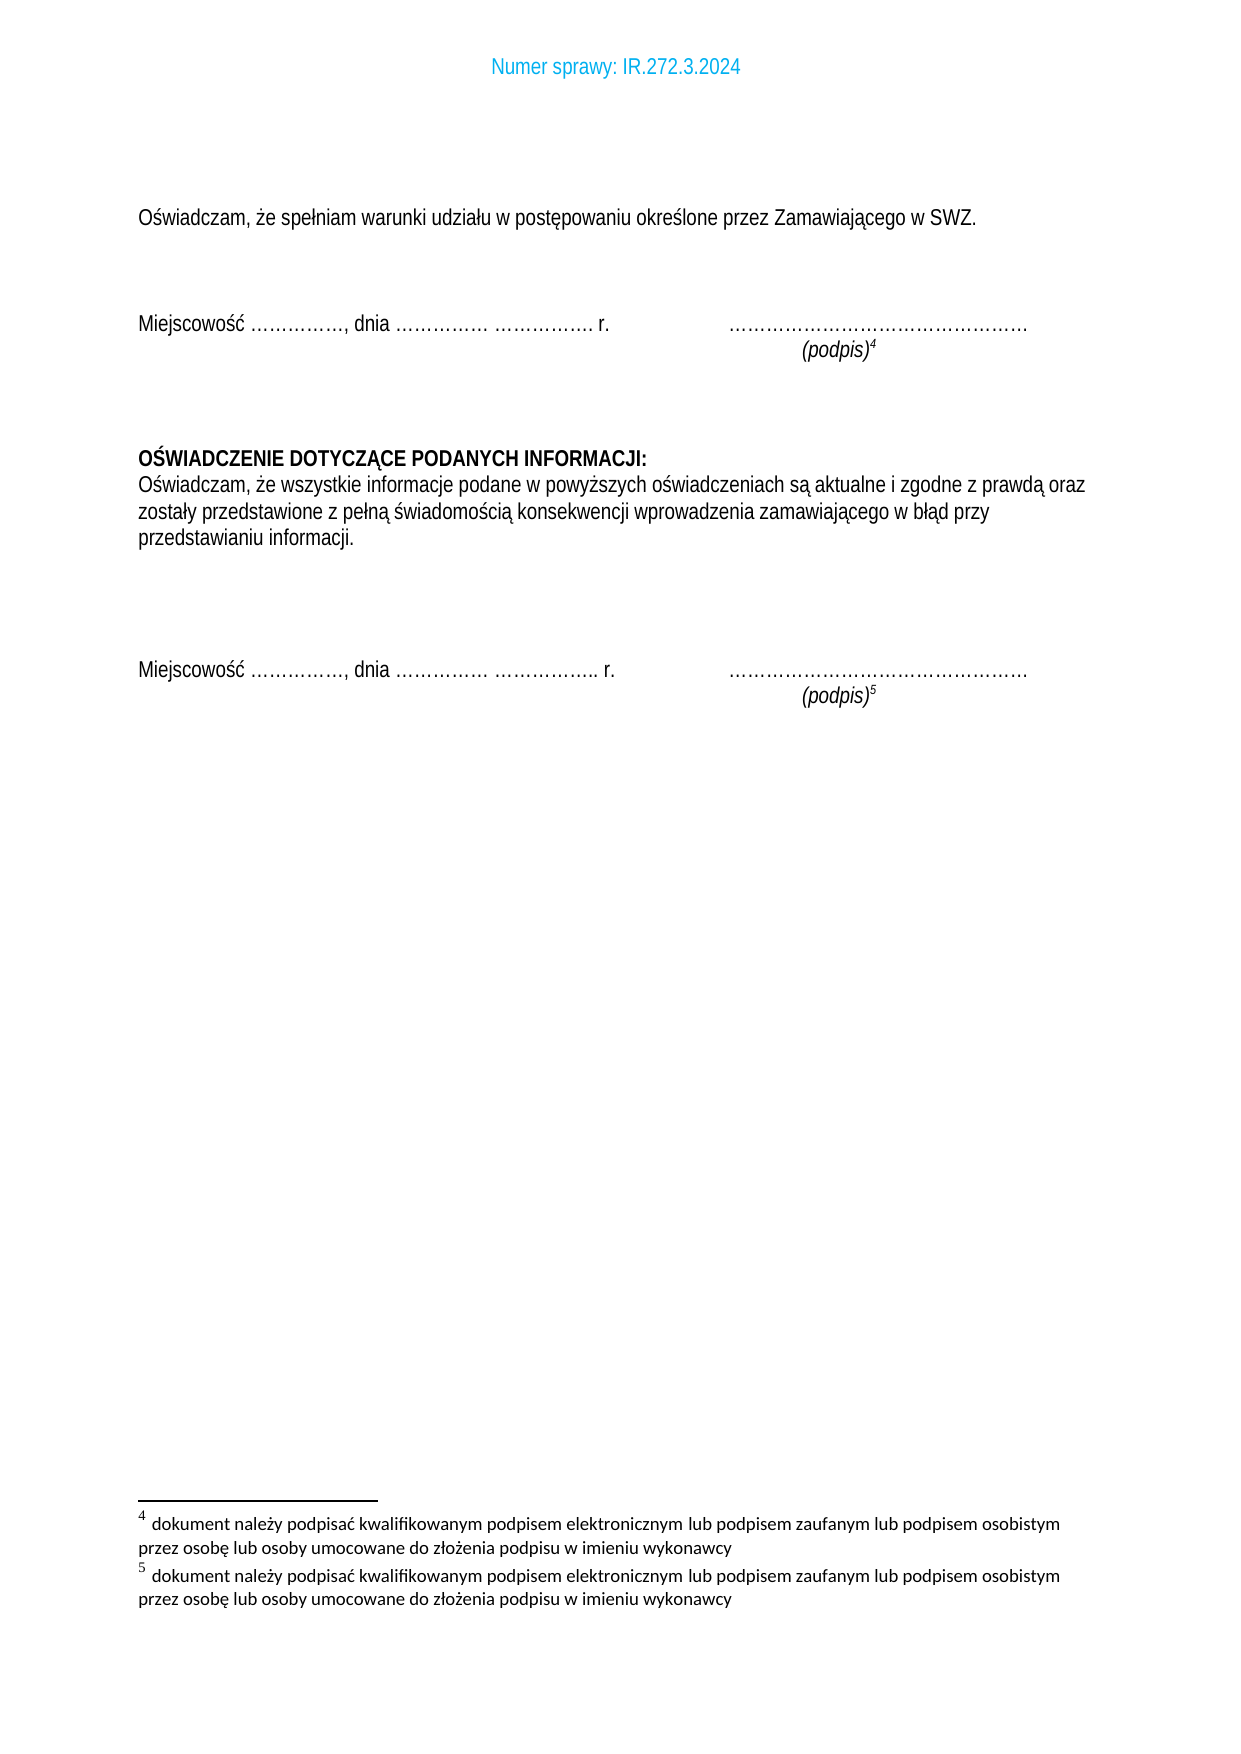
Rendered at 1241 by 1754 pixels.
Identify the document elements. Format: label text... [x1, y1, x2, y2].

text Miejscowość ……………, dnia …………… …………….. r. ………………………………………… [138, 656, 1093, 682]
text Oświadczam, że spełniam warunki udziału w postępowaniu określone przez Zamawiającego w SWZ. [138, 204, 1093, 231]
text OŚWIADCZENIE DOTYCZĄCE PODANYCH INFORMACJI: [138, 445, 1093, 471]
text Oświadczam, że wszystkie informacje podane w powyższych oświadczeniach są aktualne i zgodne z prawdą oraz zostały przedstawione z pełną świadomością konsekwencji wprowadzenia zamawiającego w błąd przy przedstawianiu informacji. [138, 471, 1093, 550]
text Miejscowość ……………, dnia …………… ……………. r. ………………………………………… [138, 310, 1093, 336]
text (podpis) [758, 682, 1093, 708]
text (podpis) [758, 336, 1093, 362]
